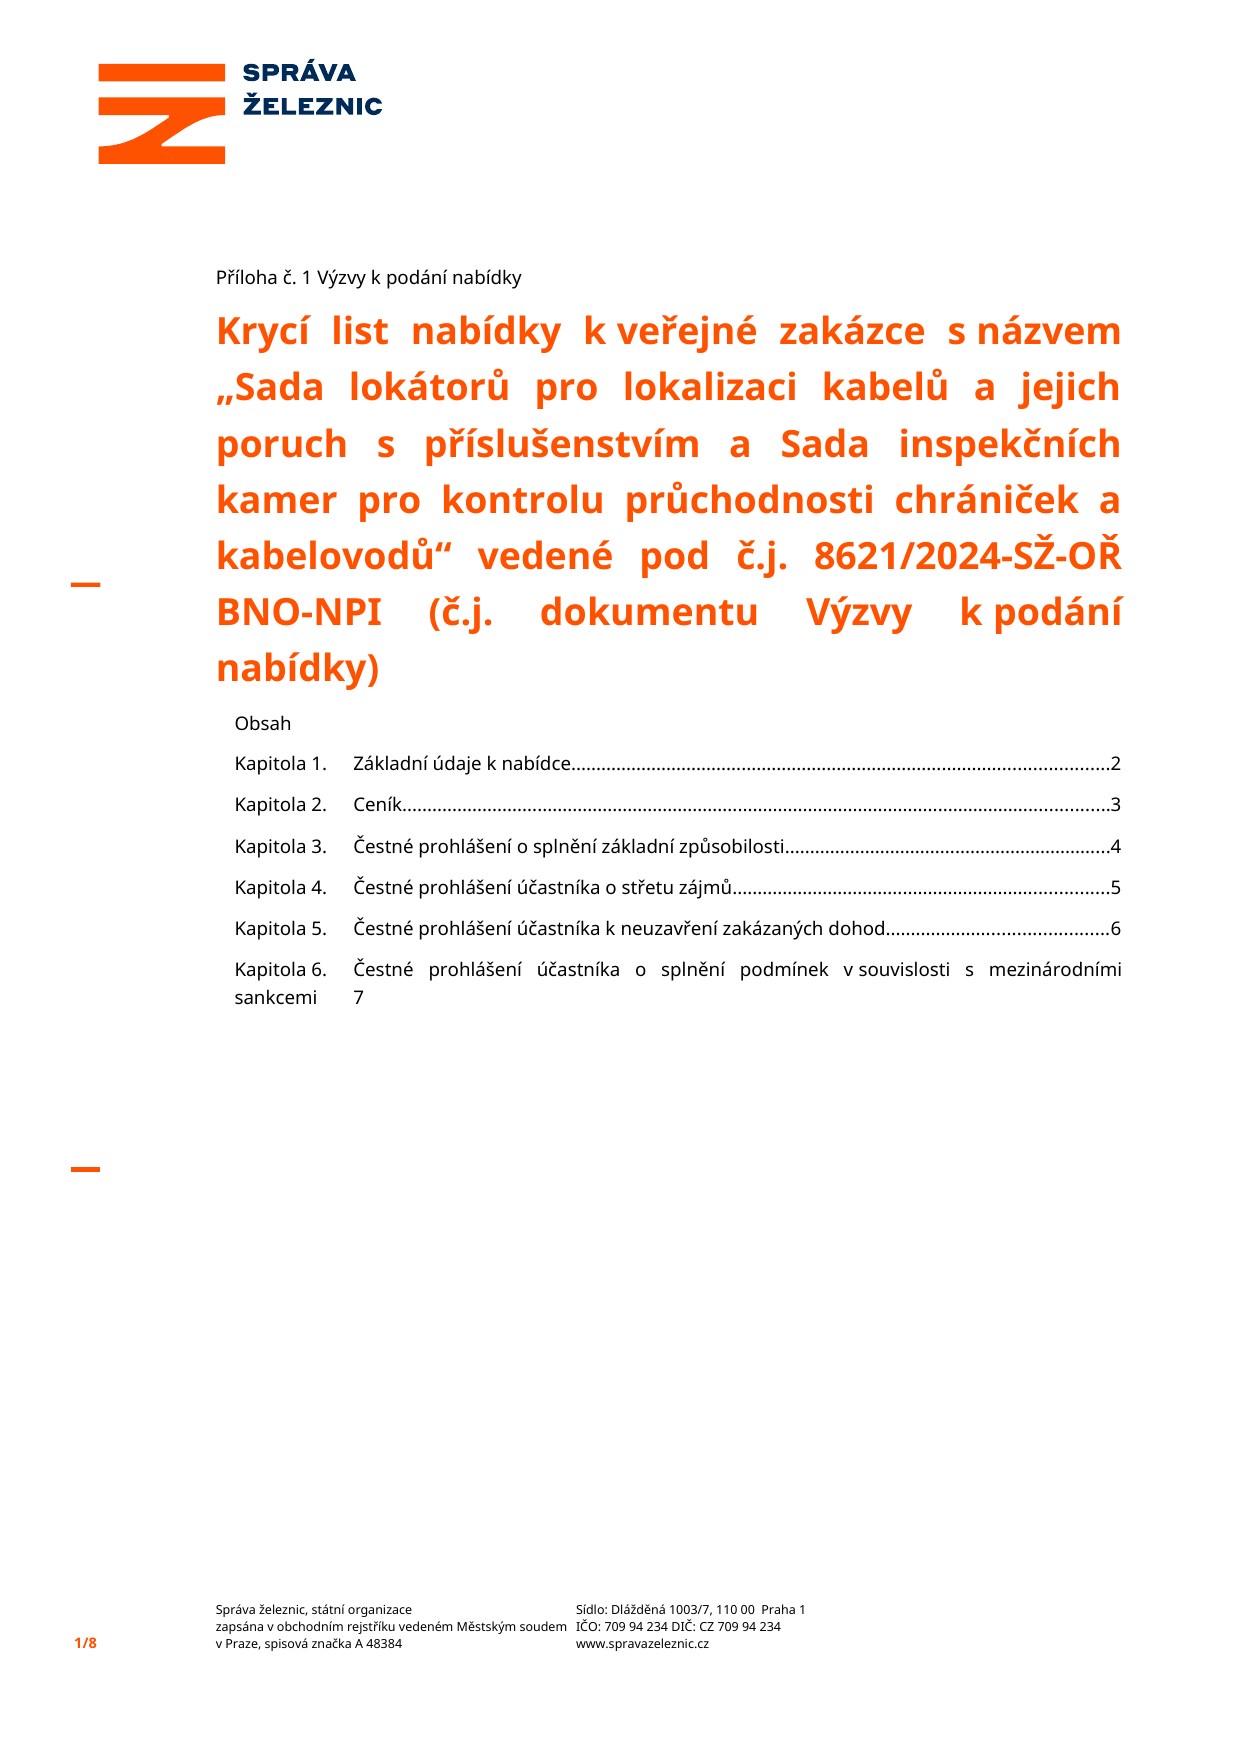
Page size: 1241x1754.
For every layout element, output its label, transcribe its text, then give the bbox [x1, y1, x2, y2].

text Krycí list nabídky k veřejné zakázce s názvem „Sada lokátorů pro lokalizaci kabelů a jejich poruch s příslušenstvím a Sada inspekčních kamer pro kontrolu průchodnosti chrániček a kabelovodů“ vedené pod č.j. 8621/2024-SŽ-OŘ BNO-NPI (č.j. dokumentu Výzvy k podání nabídky) [216, 304, 1122, 692]
text Příloha č. 1 Výzvy k podání nabídky [216, 264, 1122, 289]
